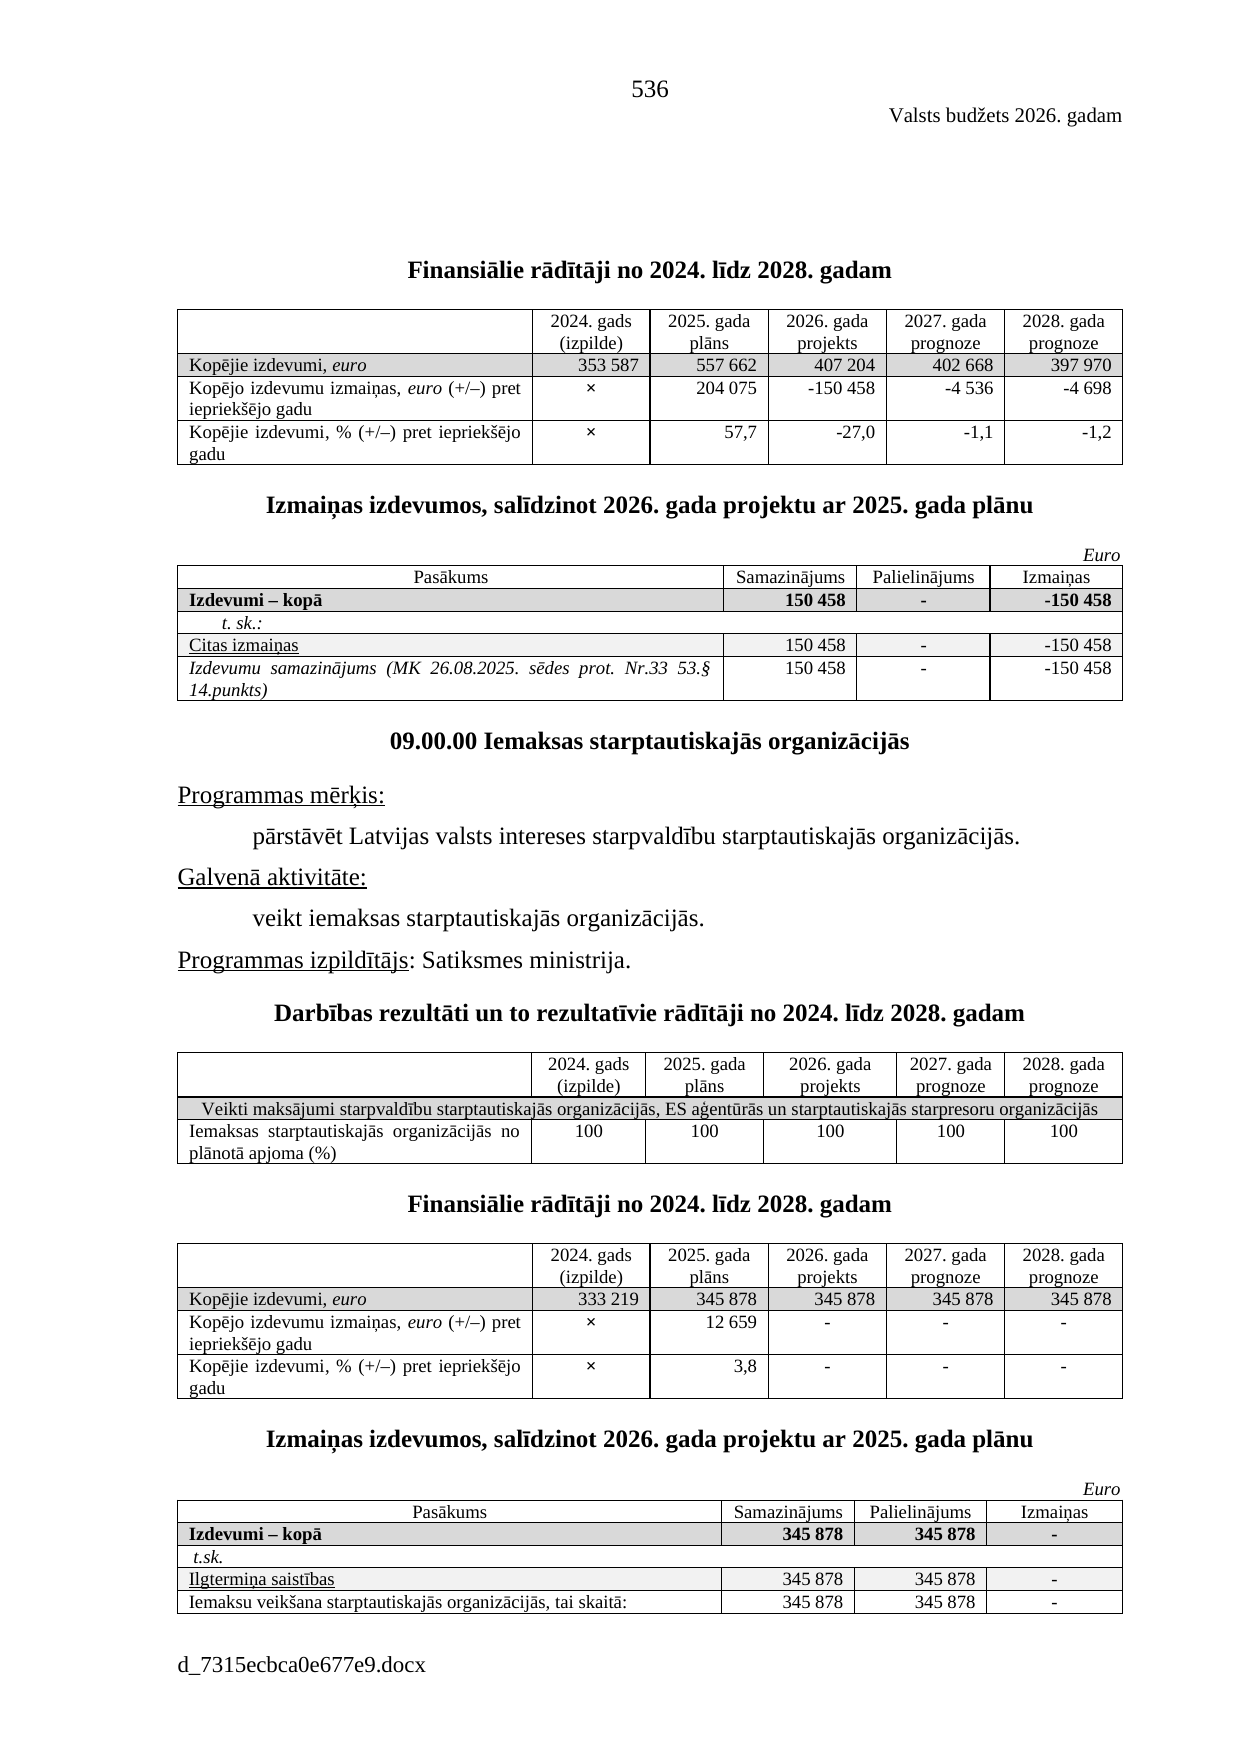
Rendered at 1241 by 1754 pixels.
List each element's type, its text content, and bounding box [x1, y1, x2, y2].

text Programmas mērķis: [177, 780, 1122, 808]
table_cell 345 878 [855, 1591, 986, 1612]
table_cell -150 458 [991, 634, 1122, 656]
text Euro [177, 544, 1122, 565]
table_header Izmaiņas [987, 1501, 1122, 1522]
table_header 2027. gada prognoze [897, 1053, 1004, 1096]
table_cell Izdevumi – kopā [178, 589, 723, 611]
table_cell 345 878 [722, 1568, 854, 1590]
table_header 2028. gada prognoze [1005, 310, 1122, 353]
table_cell × [533, 377, 649, 420]
table_cell - [857, 634, 989, 656]
table_cell -4 698 [1005, 377, 1122, 420]
table_cell - [857, 589, 989, 611]
table_cell Kopējo izdevumu izmaiņas, euro (+/–) pret iepriekšējo gadu [178, 1311, 532, 1354]
table_cell 345 878 [722, 1523, 854, 1545]
table_header Palielinājums [855, 1501, 986, 1522]
table_cell 12 659 [651, 1311, 768, 1354]
table_cell 345 878 [651, 1288, 768, 1310]
table_cell - [987, 1591, 1122, 1612]
table_cell 333 219 [533, 1288, 649, 1310]
table_cell -150 458 [991, 589, 1122, 611]
table_cell 100 [764, 1120, 896, 1163]
table_header 2025. gada plāns [651, 310, 768, 353]
table_header 2028. gada prognoze [1005, 1244, 1122, 1287]
table_cell 407 204 [769, 354, 886, 376]
text Finansiālie rādītāji no 2024. līdz 2028. gadam [177, 1189, 1122, 1218]
table_cell Kopējo izdevumu izmaiņas, euro (+/–) pret iepriekšējo gadu [178, 377, 532, 420]
table_cell -150 458 [991, 657, 1122, 700]
table_cell 397 970 [1005, 354, 1122, 376]
table_cell 345 878 [769, 1288, 886, 1310]
table_header Pasākums [178, 566, 723, 588]
table_header Palielinājums [857, 566, 989, 588]
table_cell Kopējie izdevumi, % (+/–) pret iepriekšējo gadu [178, 1355, 532, 1398]
table_cell Izdevumu samazinājums (MK 26.08.2025. sēdes prot. Nr.33 53.§ 14.punkts) [178, 657, 723, 700]
table_cell × [533, 1355, 649, 1398]
table_cell - [769, 1355, 886, 1398]
table_cell - [1005, 1311, 1122, 1354]
table_cell Iemaksas starptautiskajās organizācijās no plānotā apjoma (%) [178, 1120, 531, 1163]
table_header Izmaiņas [991, 566, 1122, 588]
table_header 2025. gada plāns [651, 1244, 768, 1287]
table_cell Kopējie izdevumi, euro [178, 1288, 532, 1310]
table_header Samazinājums [722, 1501, 854, 1522]
table_header [178, 310, 532, 353]
table_header 2027. gada prognoze [887, 310, 1004, 353]
table_cell × [533, 1311, 649, 1354]
text Izmaiņas izdevumos, salīdzinot 2026. gada projektu ar 2025. gada plānu [177, 1424, 1122, 1453]
table_header 2026. gada projekts [764, 1053, 896, 1096]
table_cell Veikti maksājumi starpvaldību starptautiskajās organizācijās, ES aģentūrās un starptautiskajās starpresoru organizācijās [178, 1098, 1122, 1119]
table_cell Iemaksu veikšana starptautiskajās organizācijās, tai skaitā: [178, 1591, 721, 1612]
table_header 2025. gada plāns [646, 1053, 763, 1096]
table_cell 100 [897, 1120, 1004, 1163]
table_cell - [987, 1523, 1122, 1545]
table_cell × [533, 421, 649, 464]
table_cell Izdevumi – kopā [178, 1523, 721, 1545]
text pārstāvēt Latvijas valsts intereses starpvaldību starptautiskajās organizācijās. [177, 821, 1122, 850]
text Programmas izpildītājs: Satiksmes ministrija. [177, 945, 1122, 973]
table_cell -1,1 [887, 421, 1004, 464]
text Darbības rezultāti un to rezultatīvie rādītāji no 2024. līdz 2028. gadam [177, 998, 1122, 1027]
table_cell - [887, 1311, 1004, 1354]
table_cell Citas izmaiņas [178, 634, 723, 656]
table_cell 345 878 [1005, 1288, 1122, 1310]
table_cell - [857, 657, 989, 700]
text Finansiālie rādītāji no 2024. līdz 2028. gadam [177, 255, 1122, 284]
table_cell - [887, 1355, 1004, 1398]
table_cell 345 878 [855, 1523, 986, 1545]
table_header 2026. gada projekts [769, 1244, 886, 1287]
table_header 2027. gada prognoze [887, 1244, 1004, 1287]
table_cell Kopējie izdevumi, euro [178, 354, 532, 376]
table_cell 57,7 [651, 421, 768, 464]
table_header 2024. gads (izpilde) [533, 1244, 649, 1287]
table_header [178, 1244, 532, 1287]
table_cell t.sk. [178, 1546, 1122, 1567]
table_cell 3,8 [651, 1355, 768, 1398]
table_cell 345 878 [855, 1568, 986, 1590]
table_header 2024. gads (izpilde) [532, 1053, 645, 1096]
table_cell - [987, 1568, 1122, 1590]
table_cell 100 [646, 1120, 763, 1163]
text Izmaiņas izdevumos, salīdzinot 2026. gada projektu ar 2025. gada plānu [177, 490, 1122, 519]
table_cell 150 458 [724, 634, 856, 656]
table_cell 353 587 [533, 354, 649, 376]
table_cell 557 662 [651, 354, 768, 376]
table_cell - [1005, 1355, 1122, 1398]
table_cell 345 878 [722, 1591, 854, 1612]
table_cell Kopējie izdevumi, % (+/–) pret iepriekšējo gadu [178, 421, 532, 464]
table_cell 345 878 [887, 1288, 1004, 1310]
table_header [178, 1053, 531, 1096]
table_header Samazinājums [724, 566, 856, 588]
table_cell t. sk.: [178, 612, 1122, 633]
table_cell 100 [532, 1120, 645, 1163]
table_cell 204 075 [651, 377, 768, 420]
table_cell - [769, 1311, 886, 1354]
table_cell -1,2 [1005, 421, 1122, 464]
table_cell -150 458 [769, 377, 886, 420]
table_header 2026. gada projekts [769, 310, 886, 353]
table_header 2024. gads (izpilde) [533, 310, 649, 353]
table_cell 150 458 [724, 589, 856, 611]
text veikt iemaksas starptautiskajās organizācijās. [177, 903, 1122, 932]
text 09.00.00 Iemaksas starptautiskajās organizācijās [177, 726, 1122, 755]
table_cell -27,0 [769, 421, 886, 464]
table_cell 100 [1005, 1120, 1122, 1163]
text Galvenā aktivitāte: [177, 862, 1122, 891]
table_header Pasākums [178, 1501, 721, 1522]
table_cell Ilgtermiņa saistības [178, 1568, 721, 1590]
table_header 2028. gada prognoze [1005, 1053, 1122, 1096]
table_cell 402 668 [887, 354, 1004, 376]
table_cell -4 536 [887, 377, 1004, 420]
table_cell 150 458 [724, 657, 856, 700]
text Euro [177, 1478, 1122, 1499]
